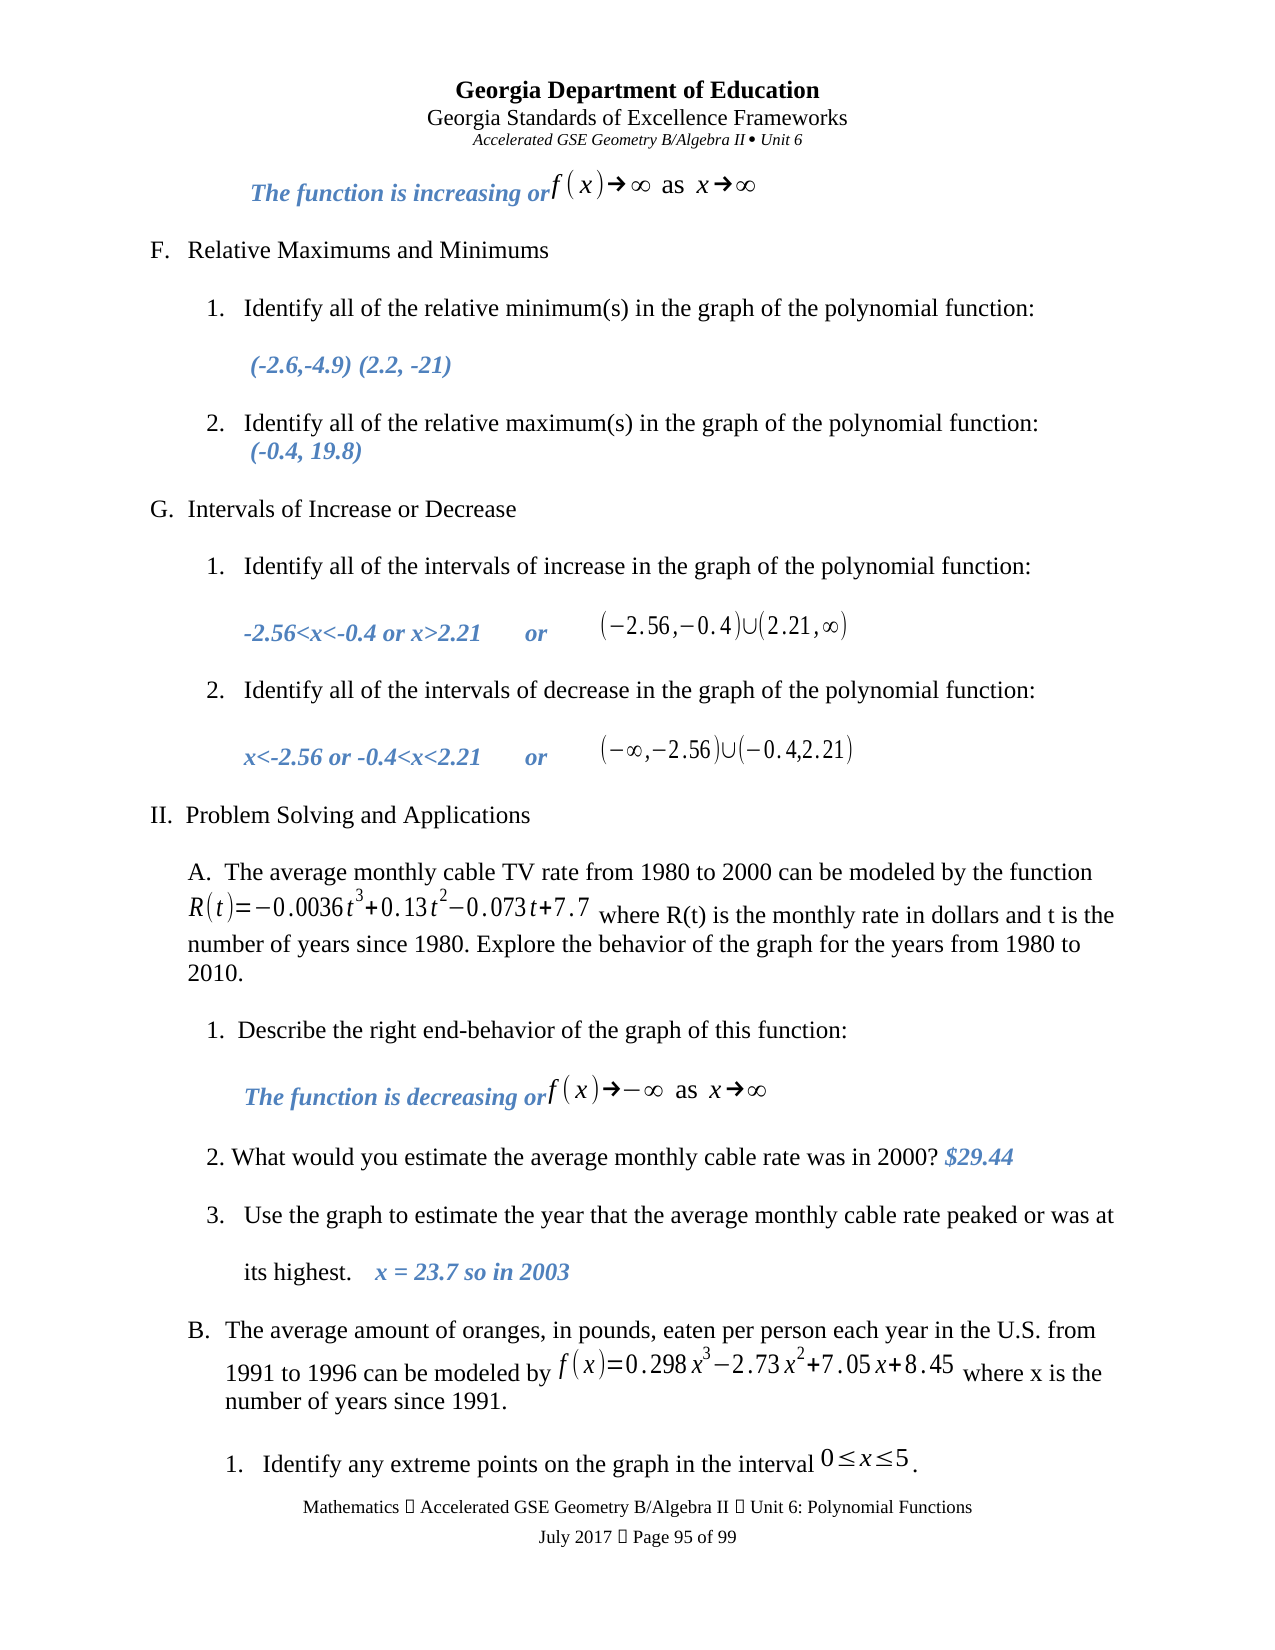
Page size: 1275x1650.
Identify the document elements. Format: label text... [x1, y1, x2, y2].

list Identify all of the relative minimum(s) in the graph of the polynomial function: [206, 293, 1125, 321]
text (-0.4, 19.8) [187, 436, 1125, 465]
text II. Problem Solving and Applications [150, 800, 1125, 828]
list Use the graph to estimate the year that the average monthly cable rate peaked or was at [206, 1200, 1125, 1228]
list The average amount of oranges, in pounds, eaten per person each year in the U.S. from 1991 to 1996 can be modeled by where x is the number of years since 1991. [187, 1315, 1125, 1415]
list Identify any extreme points on the graph in the interval . [225, 1444, 1125, 1478]
list Identify all of the relative maximum(s) in the graph of the polynomial function: [206, 408, 1125, 436]
list Identify all of the intervals of decrease in the graph of the polynomial function: [206, 676, 1125, 704]
text 2. What would you estimate the average monthly cable rate was in 2000? $29.44 [206, 1142, 1125, 1171]
list Relative Maximums and Minimums [150, 235, 1125, 264]
list Intervals of Increase or Decrease [150, 494, 1125, 523]
text -2.56<x<-0.4 or x>2.21 or [244, 609, 1125, 647]
text The function is increasing or [244, 168, 1125, 206]
text x<-2.56 or -0.4<x<2.21 or [244, 733, 1125, 771]
text its highest. x = 23.7 so in 2003 [244, 1257, 1125, 1286]
text (-2.6,-4.9) (2.2, -21) [244, 350, 1125, 379]
text The function is decreasing or [206, 1073, 1125, 1113]
text A. The average monthly cable TV rate from 1980 to 2000 can be modeled by the function where R(t) is the monthly rate in dollars and t is the number of years since 1980. Explore the behavior of the graph for the years from 1980 to 2010. [187, 857, 1125, 986]
text 1. Describe the right end-behavior of the graph of this function: [206, 1015, 1125, 1044]
list Identify all of the intervals of increase in the graph of the polynomial function: [206, 551, 1125, 580]
